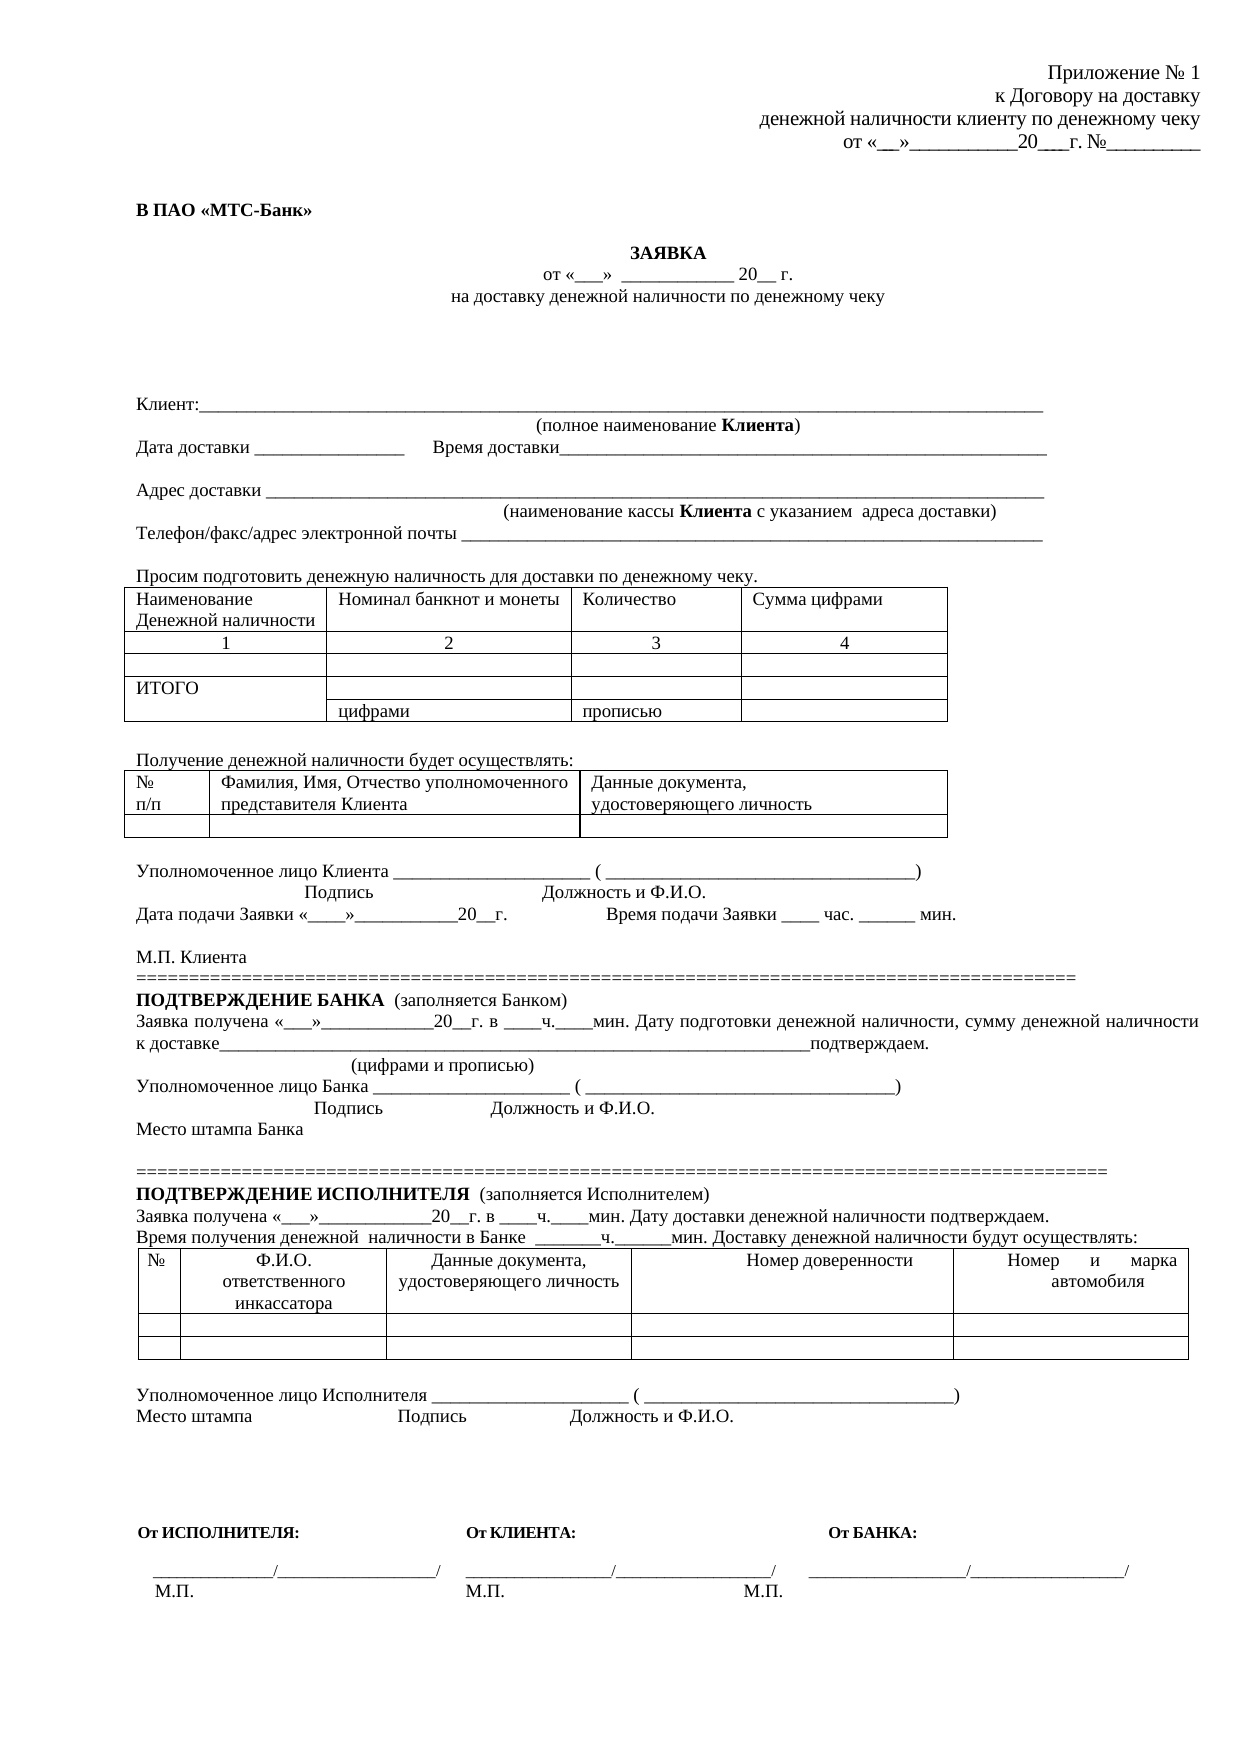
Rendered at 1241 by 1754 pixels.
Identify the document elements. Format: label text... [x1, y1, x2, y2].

table_cell 3 [572, 632, 741, 653]
table_header Данные документа, удостоверяющего личность [581, 771, 947, 814]
table_cell [632, 1337, 953, 1358]
text Получение денежной наличности будет осуществлять: [136, 748, 1200, 770]
table_cell [181, 1337, 386, 1358]
text ========================================================================================= [136, 967, 1200, 989]
table_header Номинал банкнот и монеты [327, 588, 571, 631]
text Приложение № 1 [487, 61, 1200, 84]
table_cell [742, 700, 947, 721]
text М.П. Клиента [136, 946, 1200, 967]
text / / / / / / [153, 1560, 1200, 1579]
text От ИСПОЛНИТЕЛЯ: От КЛИЕНТА: От БАНКА: [137, 1522, 1200, 1542]
text ЗАЯВКА [136, 242, 1200, 263]
text ============================================================================================ [136, 1161, 1200, 1183]
text Заявка получена «___»____________20__г. в ____ч.____мин. Дату подготовки денежной наличности, сумму денежной наличности к доставке_______________________________________________________________подтверждаем. [136, 1010, 1200, 1053]
table_header Номер и марка автомобиля [954, 1249, 1188, 1313]
table_cell [954, 1337, 1188, 1358]
table_cell [387, 1337, 631, 1358]
text М.П. М.П. М.П. [136, 1579, 1200, 1601]
text Место штампа Подпись Должность и Ф.И.О. [136, 1405, 1200, 1427]
table_cell [327, 654, 571, 676]
table_cell [742, 677, 947, 698]
table_cell цифрами [327, 700, 571, 721]
table_header Ф.И.О. ответственного инкассатора [181, 1249, 386, 1313]
text Адрес доставки ___________________________________________________________________________________ [136, 479, 1200, 500]
text Место штампа Банка [136, 1118, 1200, 1140]
text (наименование кассы Клиента с указанием адреса доставки) [136, 500, 1200, 522]
text (полное наименование Клиента) [136, 414, 1200, 436]
table_header Данные документа, удостоверяющего личность [387, 1249, 631, 1313]
table_header Наименование Денежной наличности [125, 588, 326, 631]
text Клиент:__________________________________________________________________________________________ [136, 392, 1200, 414]
table_cell [139, 1314, 180, 1336]
text Подпись Должность и Ф.И.О. [136, 1097, 1200, 1118]
text на доставку денежной наличности по денежному чеку [136, 285, 1200, 306]
text Телефон/факс/адрес электронной почты ______________________________________________________________ [136, 522, 1200, 543]
table_header № п/п [125, 771, 209, 814]
text Дата доставки ________________ Время доставки____________________________________________________ [136, 436, 1200, 457]
text Время получения денежной наличности в Банке _______ч.______мин. Доставку денежной наличности будут осуществлять: [136, 1226, 1200, 1248]
text Уполномоченное лицо Исполнителя _____________________ ( _________________________________) [136, 1383, 1200, 1405]
table_cell [327, 677, 571, 698]
text от « » 20 г. № [788, 130, 1200, 154]
text Просим подготовить денежную наличность для доставки по денежному чеку. [136, 565, 1200, 587]
text Заявка получена «___»____________20__г. в ____ч.____мин. Дату доставки денежной наличности подтверждаем. [136, 1204, 1200, 1226]
text (цифрами и прописью) [136, 1053, 1200, 1075]
table_cell [572, 677, 741, 698]
table_cell [125, 815, 209, 837]
table_cell [139, 1337, 180, 1358]
text к Договору на доставку денежной наличности клиенту по денежному чеку [487, 84, 1200, 130]
table_cell [125, 654, 326, 676]
table_cell [387, 1314, 631, 1336]
text В ПАО «МТС-Банк» [136, 198, 1200, 220]
table_header № [139, 1249, 180, 1313]
table_header Сумма цифрами [742, 588, 947, 631]
table_cell [742, 654, 947, 676]
table_cell [572, 654, 741, 676]
table_cell ИТОГО [125, 677, 326, 721]
text Подпись Должность и Ф.И.О. [136, 881, 1200, 903]
text ПОДТВЕРЖДЕНИЕ ИСПОЛНИТЕЛЯ (заполняется Исполнителем) [136, 1183, 1200, 1204]
table_header Фамилия, Имя, Отчество уполномоченного представителя Клиента [210, 771, 579, 814]
table_cell [632, 1314, 953, 1336]
text Дата подачи Заявки «____»___________20__г. Время подачи Заявки ____ час. ______ мин. [136, 903, 1200, 924]
table_header Количество [572, 588, 741, 631]
text Уполномоченное лицо Клиента _____________________ ( _________________________________) [136, 859, 1200, 881]
table_header Номер доверенности [632, 1249, 953, 1313]
table_cell [210, 815, 579, 837]
table_cell [954, 1314, 1188, 1336]
table_cell 1 [125, 632, 326, 653]
table_cell прописью [572, 700, 741, 721]
table_cell [581, 815, 947, 837]
table_cell 4 [742, 632, 947, 653]
table_cell 2 [327, 632, 571, 653]
table_cell [181, 1314, 386, 1336]
text ПОДТВЕРЖДЕНИЕ БАНКА (заполняется Банком) [136, 989, 1200, 1010]
text Уполномоченное лицо Банка _____________________ ( _________________________________) [136, 1075, 1200, 1097]
text от «___» ____________ 20__ г. [136, 263, 1200, 285]
